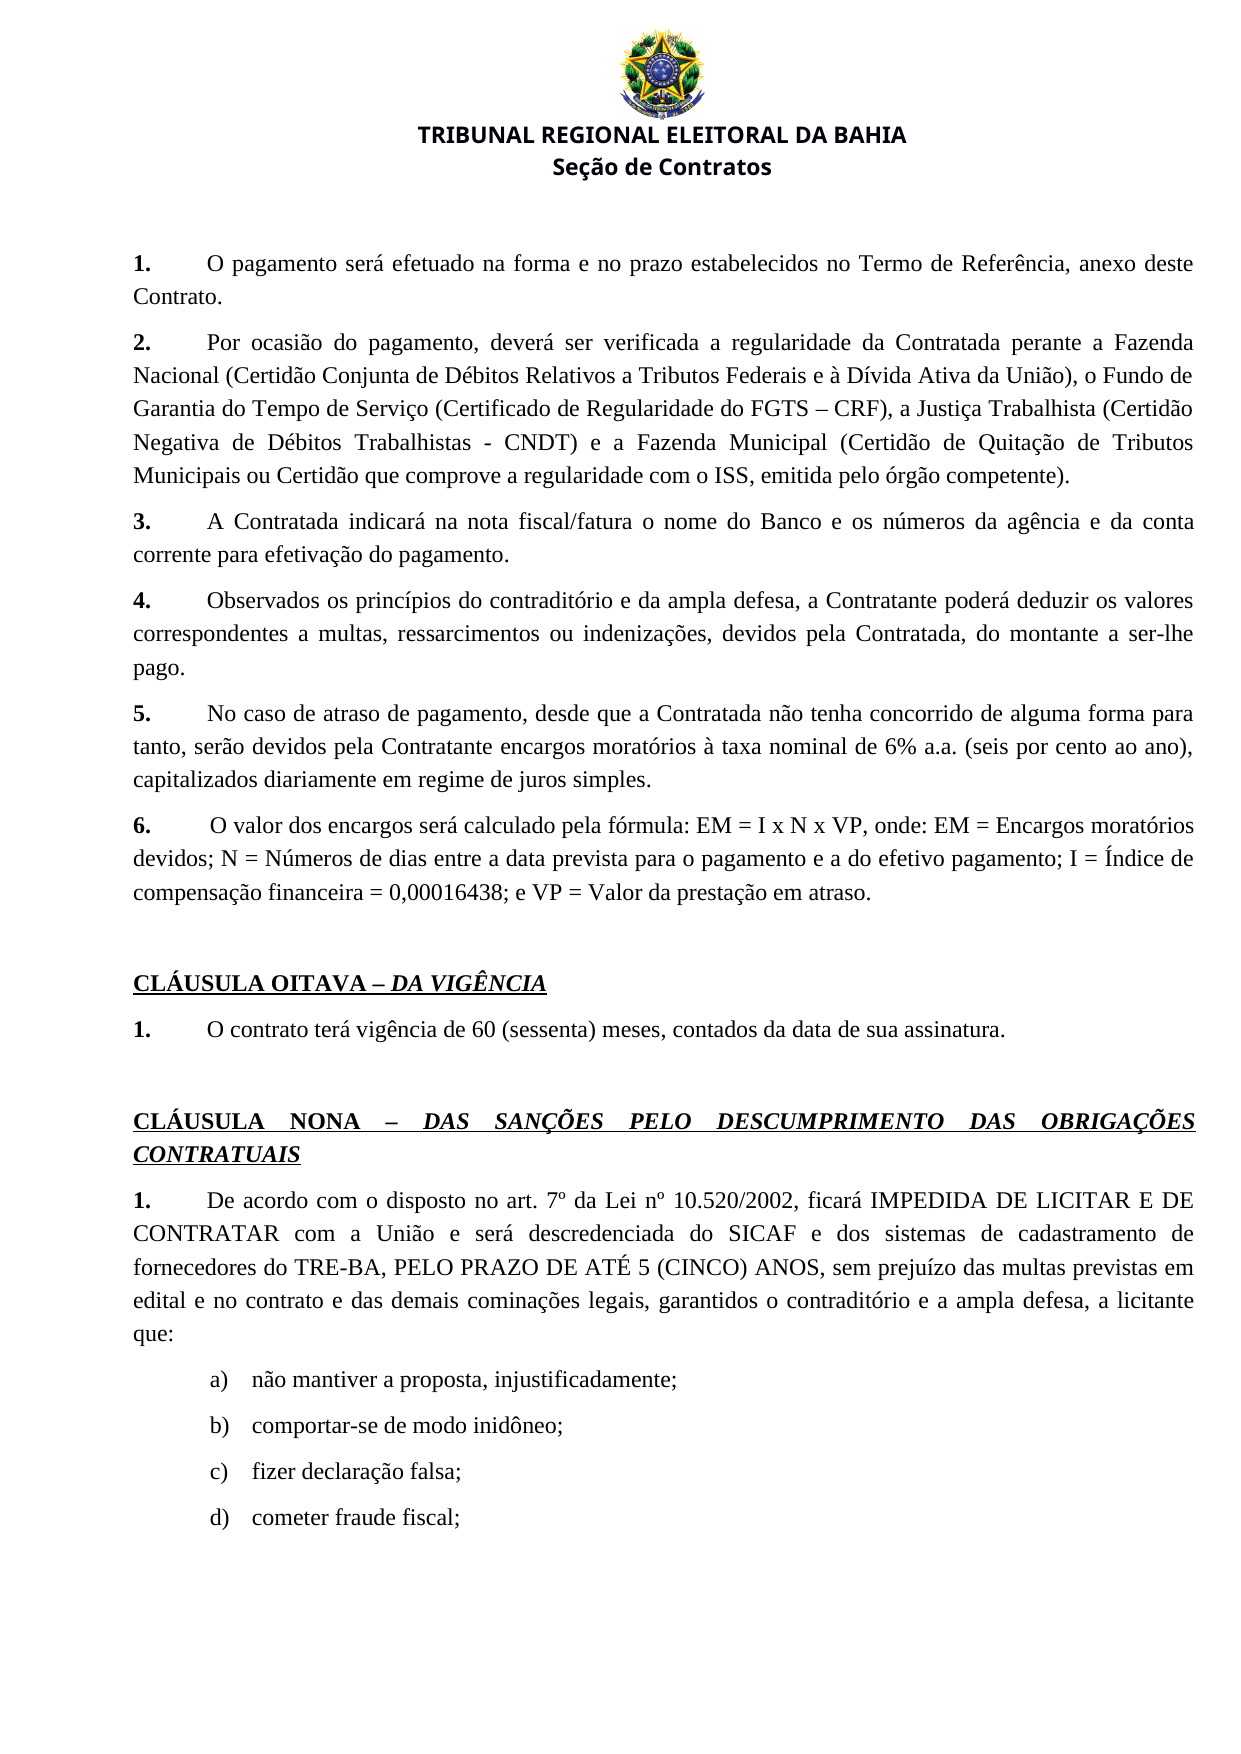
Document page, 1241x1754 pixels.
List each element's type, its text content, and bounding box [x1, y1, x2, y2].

list a) não mantiver a proposta, injustificadamente; [0, 1361, 1196, 1394]
text 4. Observados os princípios do contraditório e da ampla defesa, a Contratante poderá deduzir os valores correspondentes a multas, ressarcimentos ou indenizações, devidos pela Contratada, do montante a ser-lhe pago. [133, 582, 1196, 682]
text 3. A Contratada indicará na nota fiscal/fatura o nome do Banco e os números da agência e da conta corrente para efetivação do pagamento. [133, 503, 1196, 569]
text CLÁUSULA OITAVA – DA VIGÊNCIA [133, 965, 1196, 998]
list b) comportar-se de modo inidôneo; [0, 1407, 1196, 1440]
text 1. O pagamento será efetuado na forma e no prazo estabelecidos no Termo de Referência, anexo deste Contrato. [133, 244, 1196, 311]
text 2. Por ocasião do pagamento, deverá ser verificada a regularidade da Contratada perante a Fazenda Nacional (Certidão Conjunta de Débitos Relativos a Tributos Federais e à Dívida Ativa da União), o Fundo de Garantia do Tempo de Serviço (Certificado de Regularidade do FGTS – CRF), a Justiça Trabalhista (Certidão Negativa de Débitos Trabalhistas - CNDT) e a Fazenda Municipal (Certidão de Quitação de Tributos Municipais ou Certidão que comprove a regularidade com o ISS, emitida pelo órgão competente). [133, 323, 1196, 490]
text 1. O contrato terá vigência de 60 (sessenta) meses, contados da data de sua assinatura. [133, 1011, 1196, 1044]
list c) fizer declaração falsa; [0, 1453, 1196, 1486]
text CLÁUSULA NONA – DAS SANÇÕES PELO DESCUMPRIMENTO DAS OBRIGAÇÕES CONTRATUAIS [133, 1132, 1196, 1169]
text 5. No caso de atraso de pagamento, desde que a Contratada não tenha concorrido de alguma forma para tanto, serão devidos pela Contratante encargos moratórios à taxa nominal de 6% a.a. (seis por cento ao ano), capitalizados diariamente em regime de juros simples. [133, 694, 1196, 794]
text 1. De acordo com o disposto no art. 7º da Lei nº 10.520/2002, ficará IMPEDIDA DE LICITAR E DE CONTRATAR com a União e será descredenciada do SICAF e dos sistemas de cadastramento de fornecedores do TRE-BA, PELO PRAZO DE ATÉ 5 (CINCO) ANOS, sem prejuízo das multas previstas em edital e no contrato e das demais cominações legais, garantidos o contraditório e a ampla defesa, a licitante que: [133, 1182, 1196, 1348]
text CLÁUSULA NONA – DAS SANÇÕES PELO DESCUMPRIMENTO DAS OBRIGAÇÕES CONTRATUAIS [133, 1103, 1196, 1131]
text 6. O valor dos encargos será calculado pela fórmula: EM = I x N x VP, onde: EM = Encargos moratórios devidos; N = Números de dias entre a data prevista para o pagamento e a do efetivo pagamento; I = Índice de compensação financeira = 0,00016438; e VP = Valor da prestação em atraso. [133, 807, 1196, 907]
list d) cometer fraude fiscal; [0, 1498, 1196, 1532]
